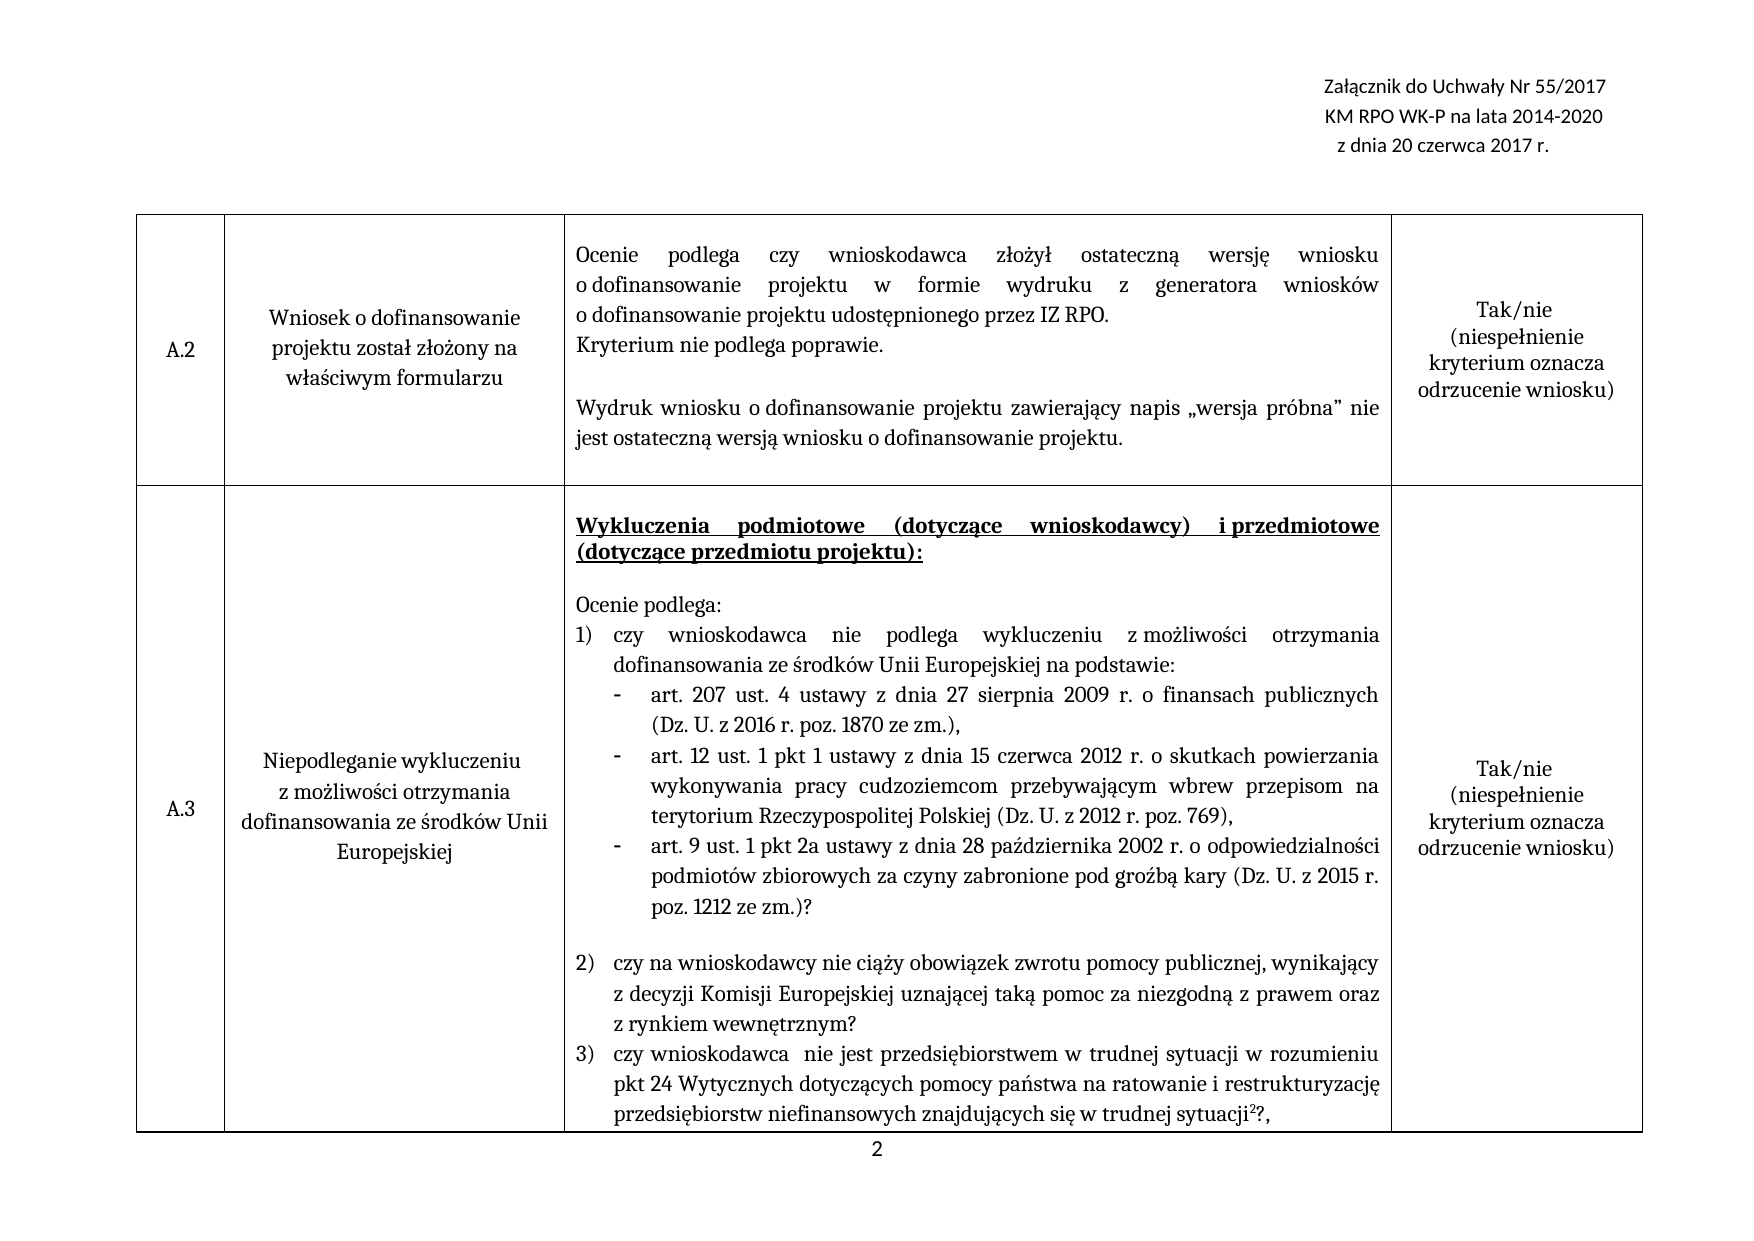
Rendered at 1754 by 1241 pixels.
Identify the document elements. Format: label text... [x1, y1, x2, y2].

table_cell Ocenie podlega czy wnioskodawca złożył ostateczną wersję wniosku o dofinansowanie projektu w formie wydruku z generatora wniosków o dofinansowanie projektu udostępnionego przez IZ RPO. Kryterium nie podlega poprawie. Wydruk wniosku o dofinansowanie projektu zawierający napis „wersja próbna” nie jest ostateczną wersją wniosku o dofinansowanie projektu. [565, 215, 1391, 485]
table_cell A.3 [137, 486, 224, 1131]
table_cell Tak/nie (niespełnienie kryterium oznacza odrzucenie wniosku) [1392, 215, 1642, 485]
table_cell Wniosek o dofinansowanie projektu został złożony na właściwym formularzu [225, 215, 564, 485]
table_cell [225, 486, 564, 1131]
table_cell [565, 486, 1391, 1131]
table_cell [1392, 486, 1642, 1131]
table_cell A.2 [137, 215, 224, 485]
